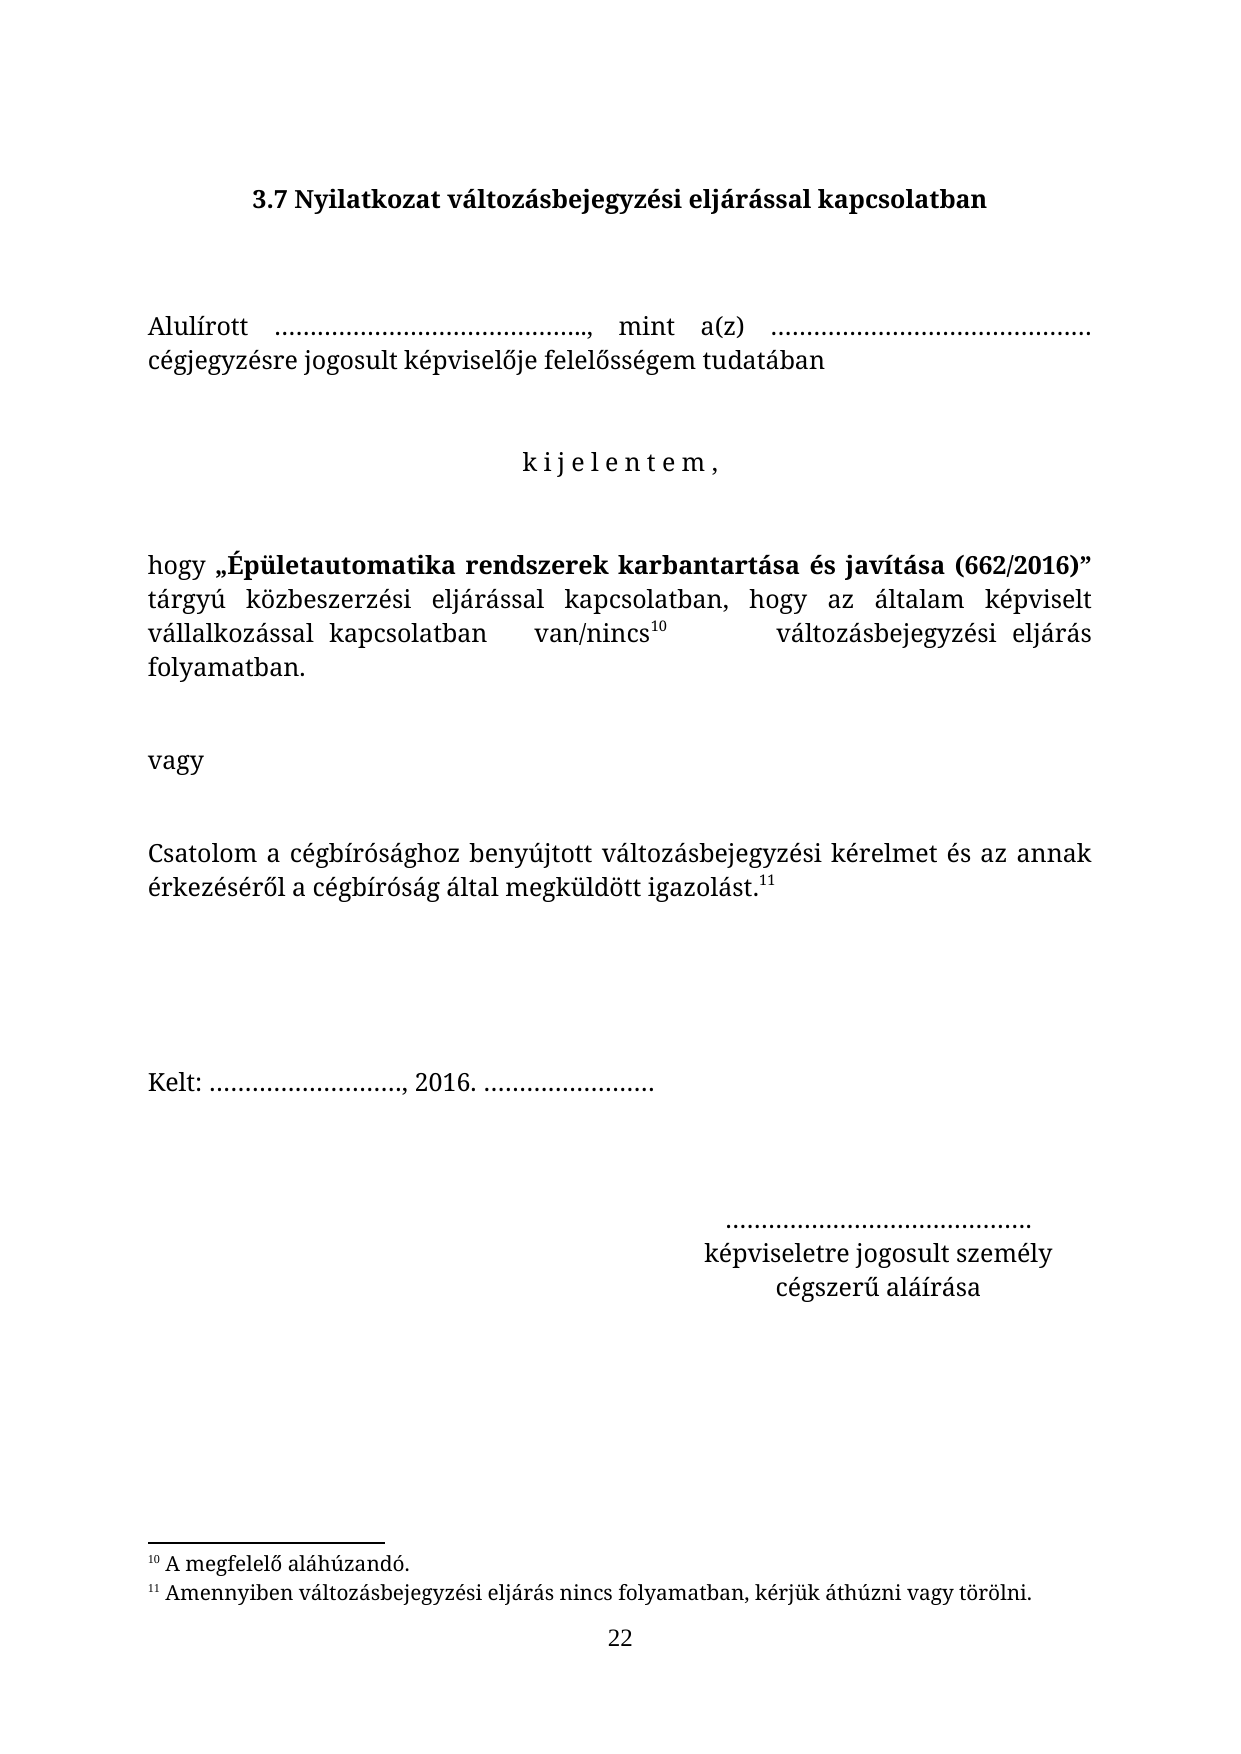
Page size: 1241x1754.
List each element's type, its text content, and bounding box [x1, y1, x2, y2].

subtitle 3.7 Nyilatkozat változásbejegyzési eljárással kapcsolatban [148, 182, 1093, 216]
text képviseletre jogosult személy cégszerű aláírása [664, 1235, 1093, 1303]
text ……………………………………. [664, 1201, 1093, 1235]
text Kelt: ………………………, 2016. …………………… [148, 1065, 1093, 1099]
text kijelentem, [148, 445, 1093, 479]
text hogy „Épületautomatika rendszerek karbantartása és javítása (662/2016)” tárgyú közbeszerzési eljárással kapcsolatban, hogy az általam képviselt vállalkozással kapcsolatban van/nincs változásbejegyzési eljárás folyamatban. [148, 547, 1093, 683]
text Alulírott …………………………………….., mint a(z) ……………………………………… cégjegyzésre jogosult képviselője felelősségem tudatában [148, 309, 1093, 377]
text vagy [148, 743, 1093, 777]
text Csatolom a cégbírósághoz benyújtott változásbejegyzési kérelmet és az annak érkezéséről a cégbíróság által megküldött igazolást. [148, 836, 1093, 904]
